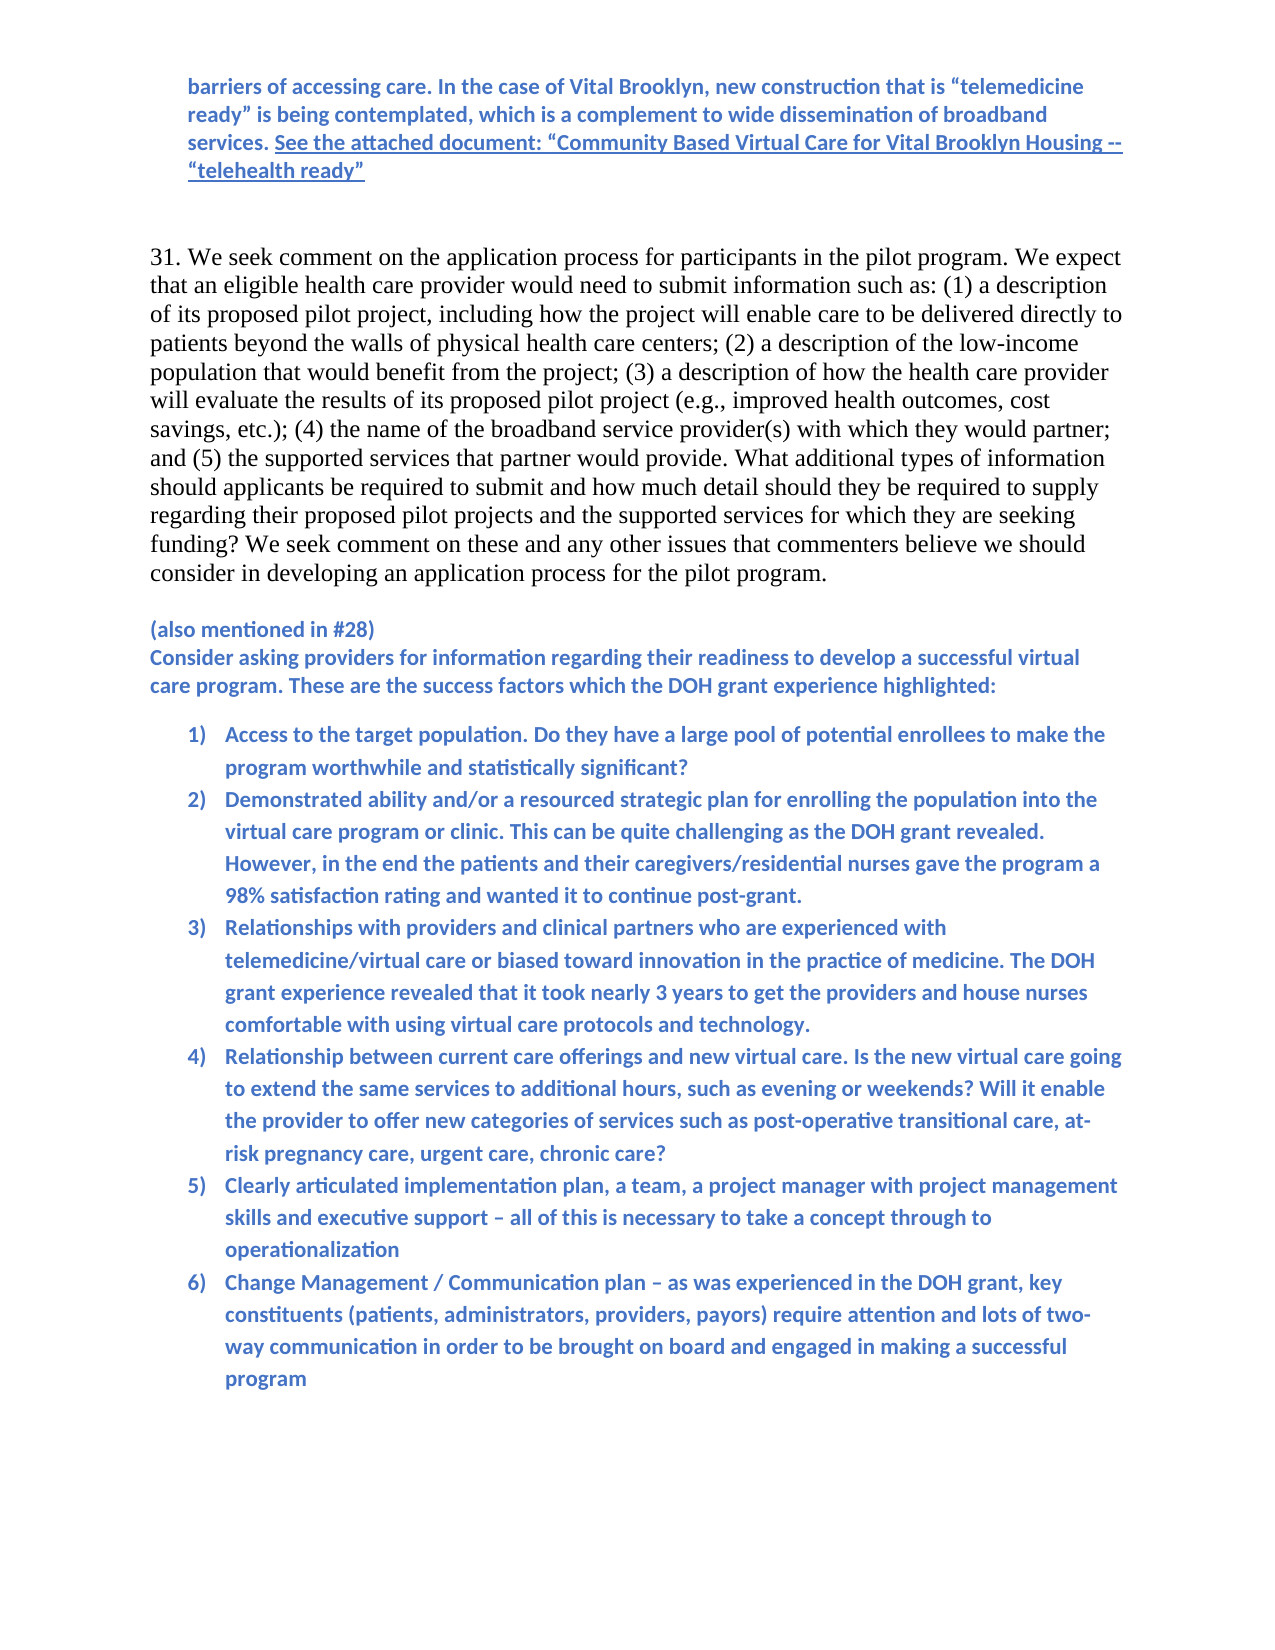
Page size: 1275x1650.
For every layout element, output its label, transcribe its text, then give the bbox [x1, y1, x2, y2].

list Clearly articulated implementation plan, a team, a project manager with project management skills and executive support – all of this is necessary to take a concept through to operationalization [187, 1171, 1125, 1263]
list Access to the target population. Do they have a large pool of potential enrollees to make the program worthwhile and statistically significant? [187, 720, 1125, 781]
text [187, 72, 1125, 184]
list Relationships with providers and clinical partners who are experienced with telemedicine/virtual care or biased toward innovation in the practice of medicine. The DOH grant experience revealed that it took nearly 3 years to get the providers and house nurses comfortable with using virtual care protocols and technology. [187, 913, 1125, 1038]
text (also mentioned in #28) [150, 616, 1125, 643]
list Demonstrated ability and/or a resourced strategic plan for enrolling the population into the virtual care program or clinic. This can be quite challenging as the DOH grant revealed. However, in the end the patients and their caregivers/residential nurses gave the program a 98% satisfaction rating and wanted it to continue post-grant. [187, 785, 1125, 909]
list Relationship between current care offerings and new virtual care. Is the new virtual care going to extend the same services to additional hours, such as evening or weekends? Will it enable the provider to offer new categories of services such as post-operative transitional care, at-risk pregnancy care, urgent care, chronic care? [187, 1042, 1125, 1167]
text 31. We seek comment on the application process for participants in the pilot program. We expect that an eligible health care provider would need to submit information such as: (1) a description of its proposed pilot project, including how the project will enable care to be delivered directly to patients beyond the walls of physical health care centers; (2) a description of the low-income population that would benefit from the project; (3) a description of how the health care provider will evaluate the results of its proposed pilot project (e.g., improved health outcomes, cost savings, etc.); (4) the name of the broadband service provider(s) with which they would partner; and (5) the supported services that partner would provide. What additional types of information should applicants be required to submit and how much detail should they be required to supply regarding their proposed pilot projects and the supported services for which they are seeking funding? We seek comment on these and any other issues that commenters believe we should consider in developing an application process for the pilot program. [150, 242, 1125, 587]
list Change Management / Communication plan – as was experienced in the DOH grant, key constituents (patients, administrators, providers, payors) require attention and lots of two-way communication in order to be brought on board and engaged in making a successful program [187, 1268, 1125, 1392]
text Consider asking providers for information regarding their readiness to develop a successful virtual care program. These are the success factors which the DOH grant experience highlighted: [150, 643, 1125, 699]
